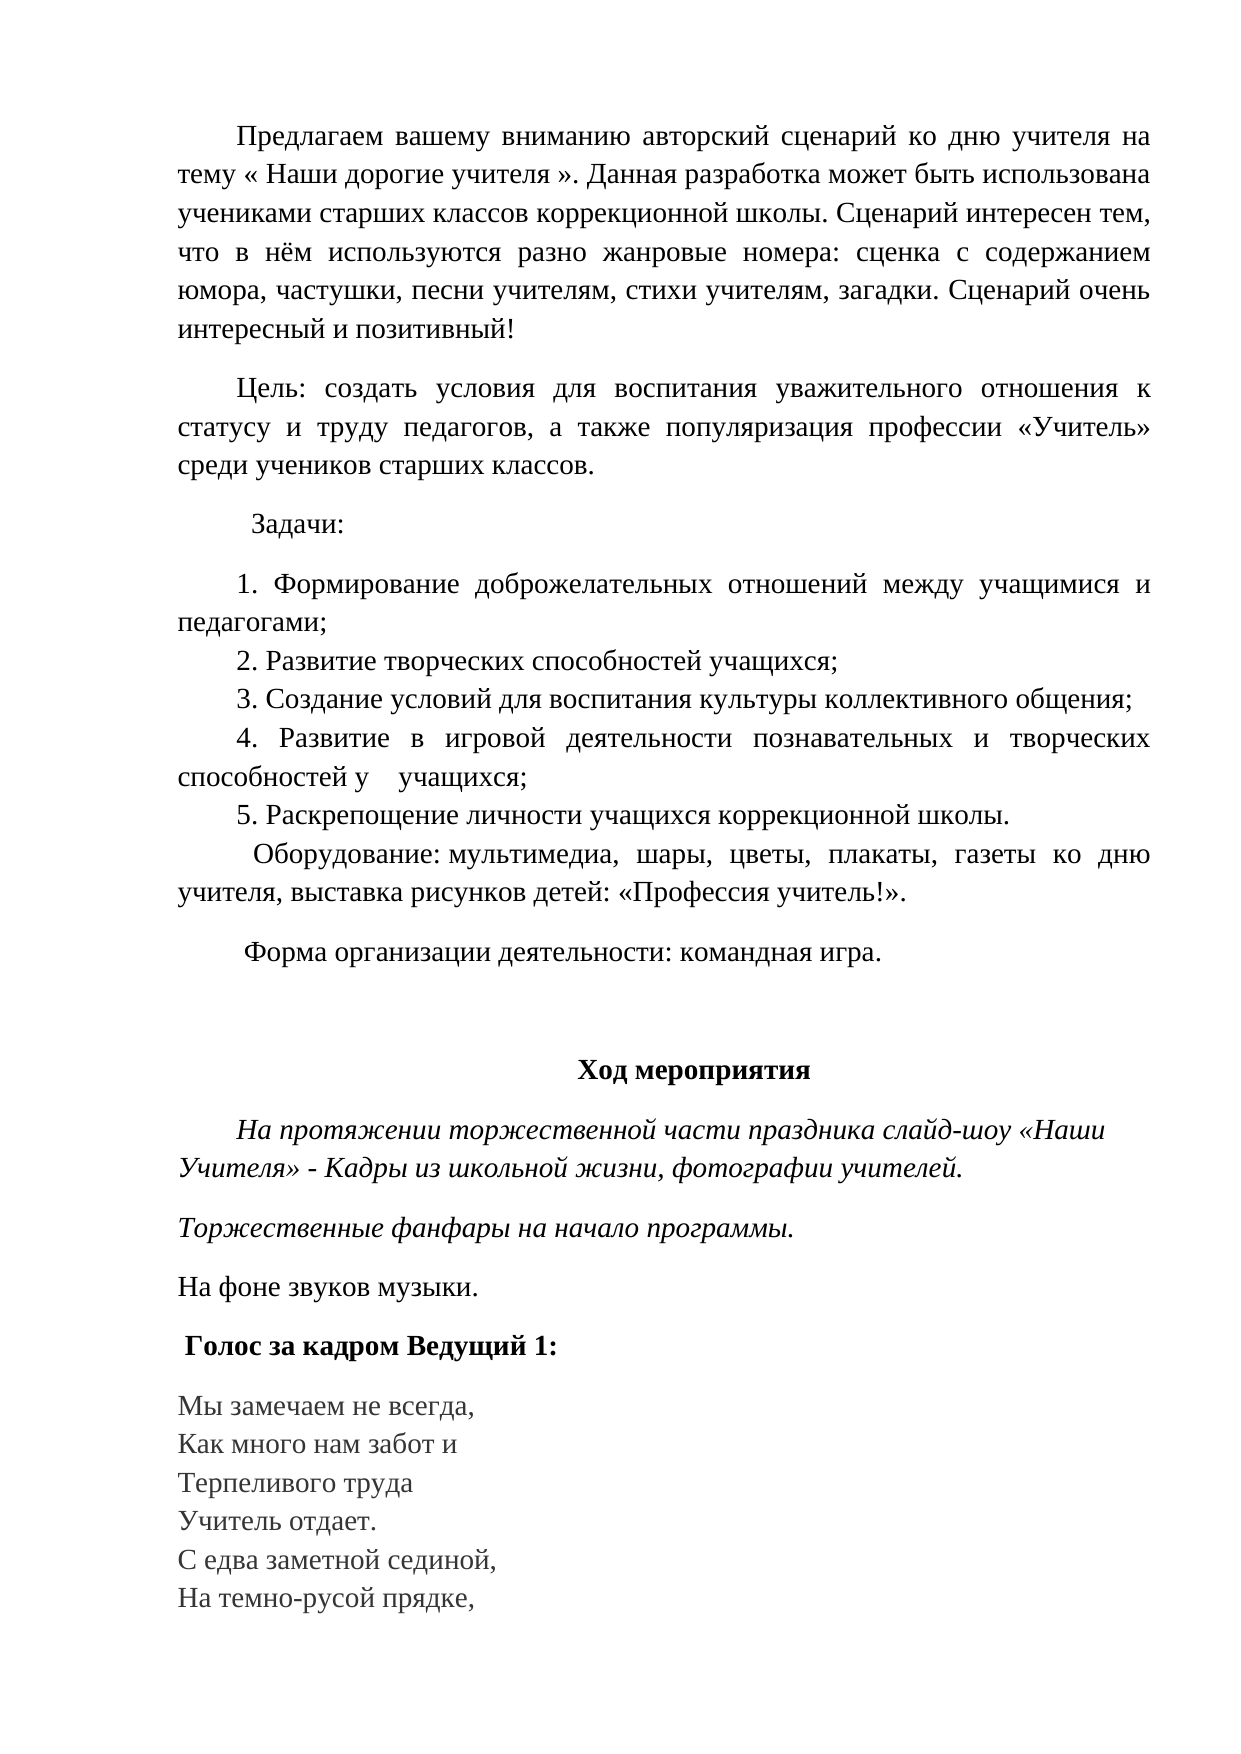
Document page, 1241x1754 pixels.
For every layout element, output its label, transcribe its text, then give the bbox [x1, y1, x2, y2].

text Цель: создать условия для воспитания уважительного отношения к статусу и труду педагогов, а также популяризация профессии «Учитель» среди учеников старших классов. [177, 370, 1152, 481]
text Предлагаем вашему вниманию авторский сценарий ко дню учителя на тему « Наши дорогие учителя ». Данная разработка может быть использована учениками старших классов коррекционной школы. Сценарий интересен тем, что в нём используются разно жанровые номера: сценка с содержанием юмора, частушки, песни учителям, стихи учителям, загадки. Сценарий очень интересный и позитивный! [177, 118, 1152, 344]
text 5. Раскрепощение личности учащихся коррекционной школы. [177, 797, 1152, 831]
text 4. Развитие в игровой деятельности познавательных и творческих способностей у учащихся; [177, 720, 1152, 792]
text 3. Создание условий для воспитания культуры коллективного общения; [177, 682, 1152, 715]
text Торжественные фанфары на начало программы. [177, 1210, 1152, 1243]
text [177, 1388, 1152, 1614]
text Оборудование: мультимедиа, шары, цветы, плакаты, газеты ко дню учителя, выставка рисунков детей: «Профессия учитель!». [177, 836, 1152, 908]
text 1. Формирование доброжелательных отношений между учащимися и педагогами; [177, 566, 1152, 638]
text Форма организации деятельности: командная игра. [177, 934, 1152, 967]
text Голос за кадром Ведущий 1: [177, 1328, 1152, 1362]
text 2. Развитие творческих способностей учащихся; [177, 643, 1152, 677]
text На фоне звуков музыки. [177, 1269, 1152, 1303]
text На протяжении торжественной части праздника слайд-шоу «Наши Учителя» - Кадры из школьной жизни, фотографии учителей. [177, 1112, 1152, 1184]
text Ход мероприятия [177, 1052, 1152, 1086]
text Задачи: [177, 507, 1152, 540]
